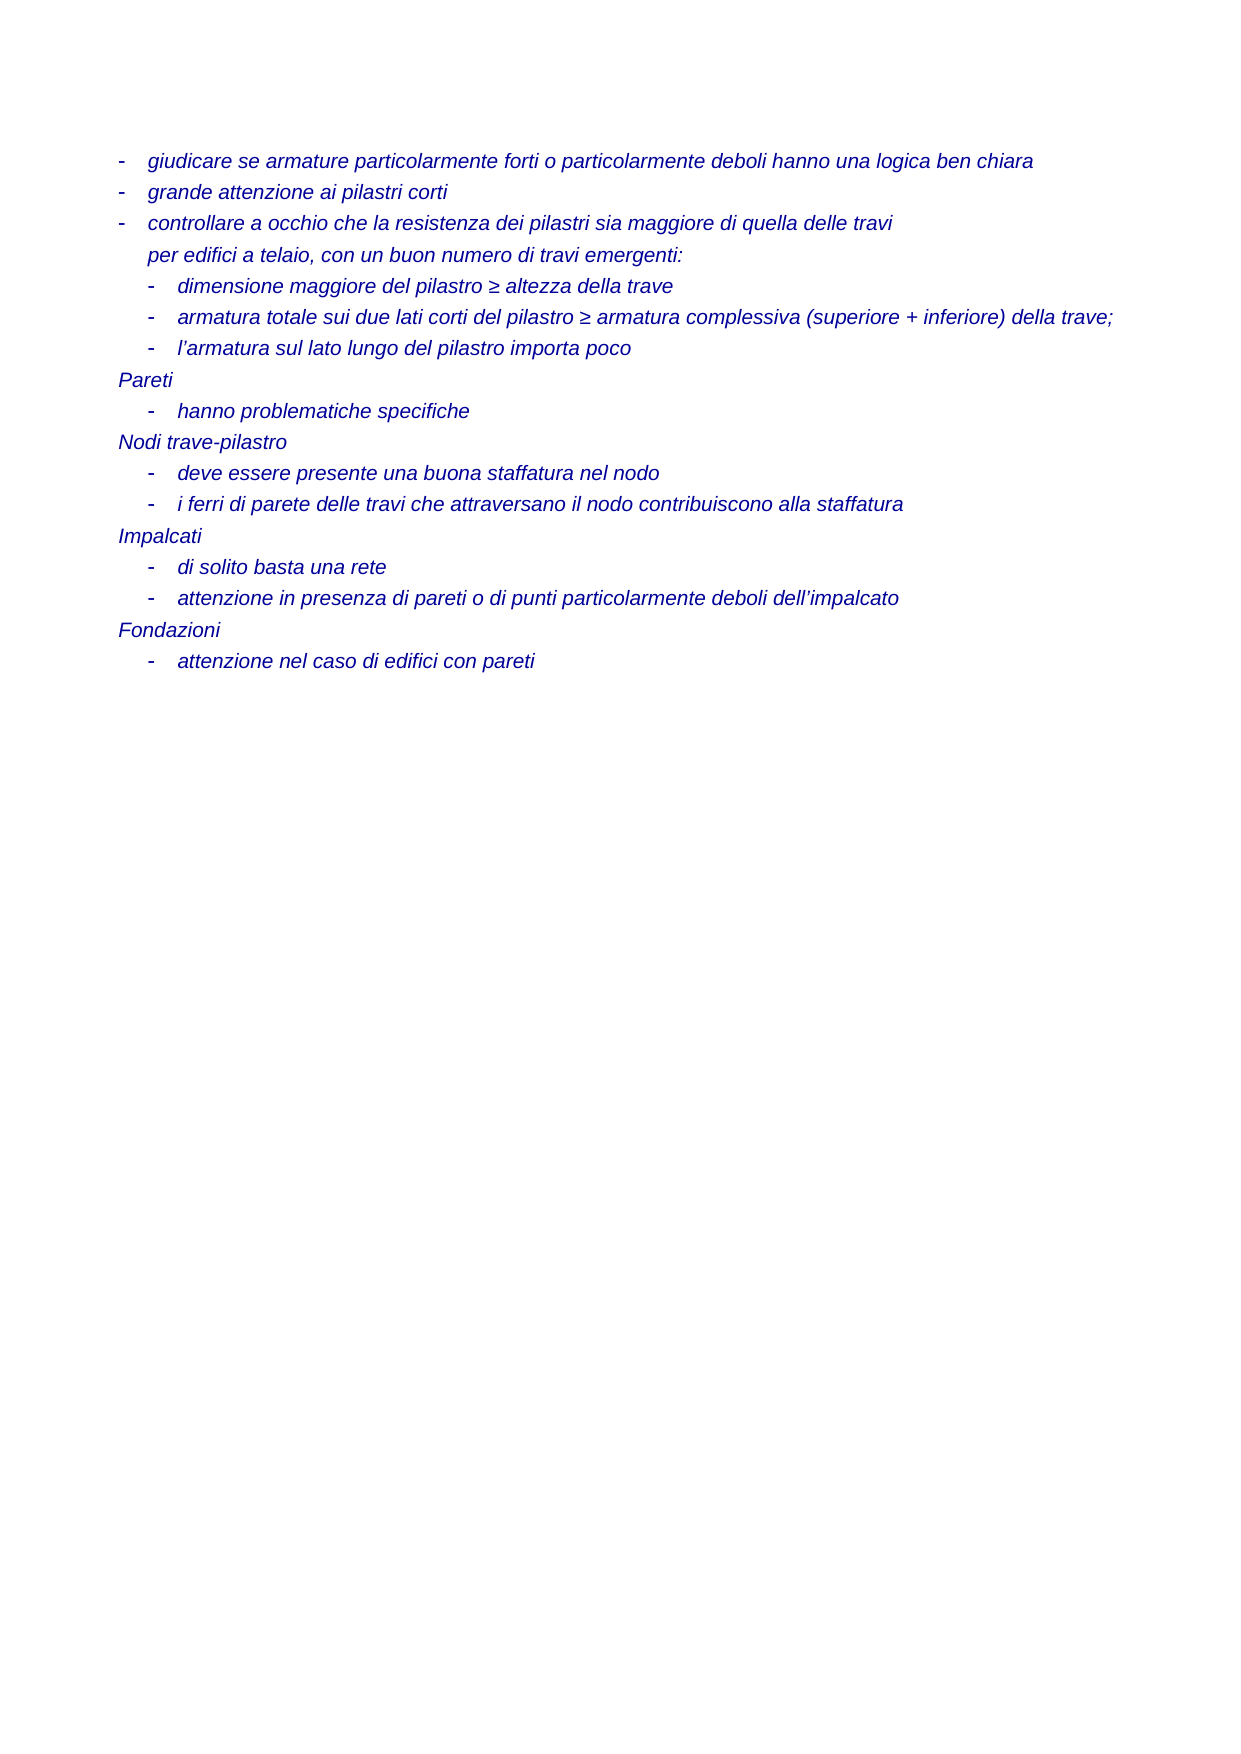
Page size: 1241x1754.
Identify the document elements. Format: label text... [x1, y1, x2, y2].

list attenzione in presenza di pareti o di punti particolarmente deboli dell’impalcato [148, 585, 1122, 610]
list hanno problematiche specifiche [148, 398, 1122, 423]
text Pareti [118, 366, 1122, 391]
list armatura totale sui due lati corti del pilastro ≥ armatura complessiva (superiore + inferiore) della trave; [148, 304, 1122, 329]
list i ferri di parete delle travi che attraversano il nodo contribuiscono alla staffatura [148, 491, 1122, 516]
list l’armatura sul lato lungo del pilastro importa poco [148, 335, 1122, 360]
list controllare a occhio che la resistenza dei pilastri sia maggiore di quella delle travi [118, 210, 1122, 235]
list di solito basta una rete [148, 554, 1122, 579]
list giudicare se armature particolarmente forti o particolarmente deboli hanno una logica ben chiara [118, 148, 1122, 173]
text per edifici a telaio, con un buon numero di travi emergenti: [148, 241, 1122, 266]
list deve essere presente una buona staffatura nel nodo [148, 460, 1122, 485]
list attenzione nel caso di edifici con pareti [148, 648, 1122, 673]
text Nodi trave-pilastro [118, 429, 1122, 454]
text Impalcati [118, 523, 1122, 548]
list grande attenzione ai pilastri corti [118, 179, 1122, 204]
text Fondazioni [118, 616, 1122, 641]
list dimensione maggiore del pilastro ≥ altezza della trave [148, 273, 1122, 298]
